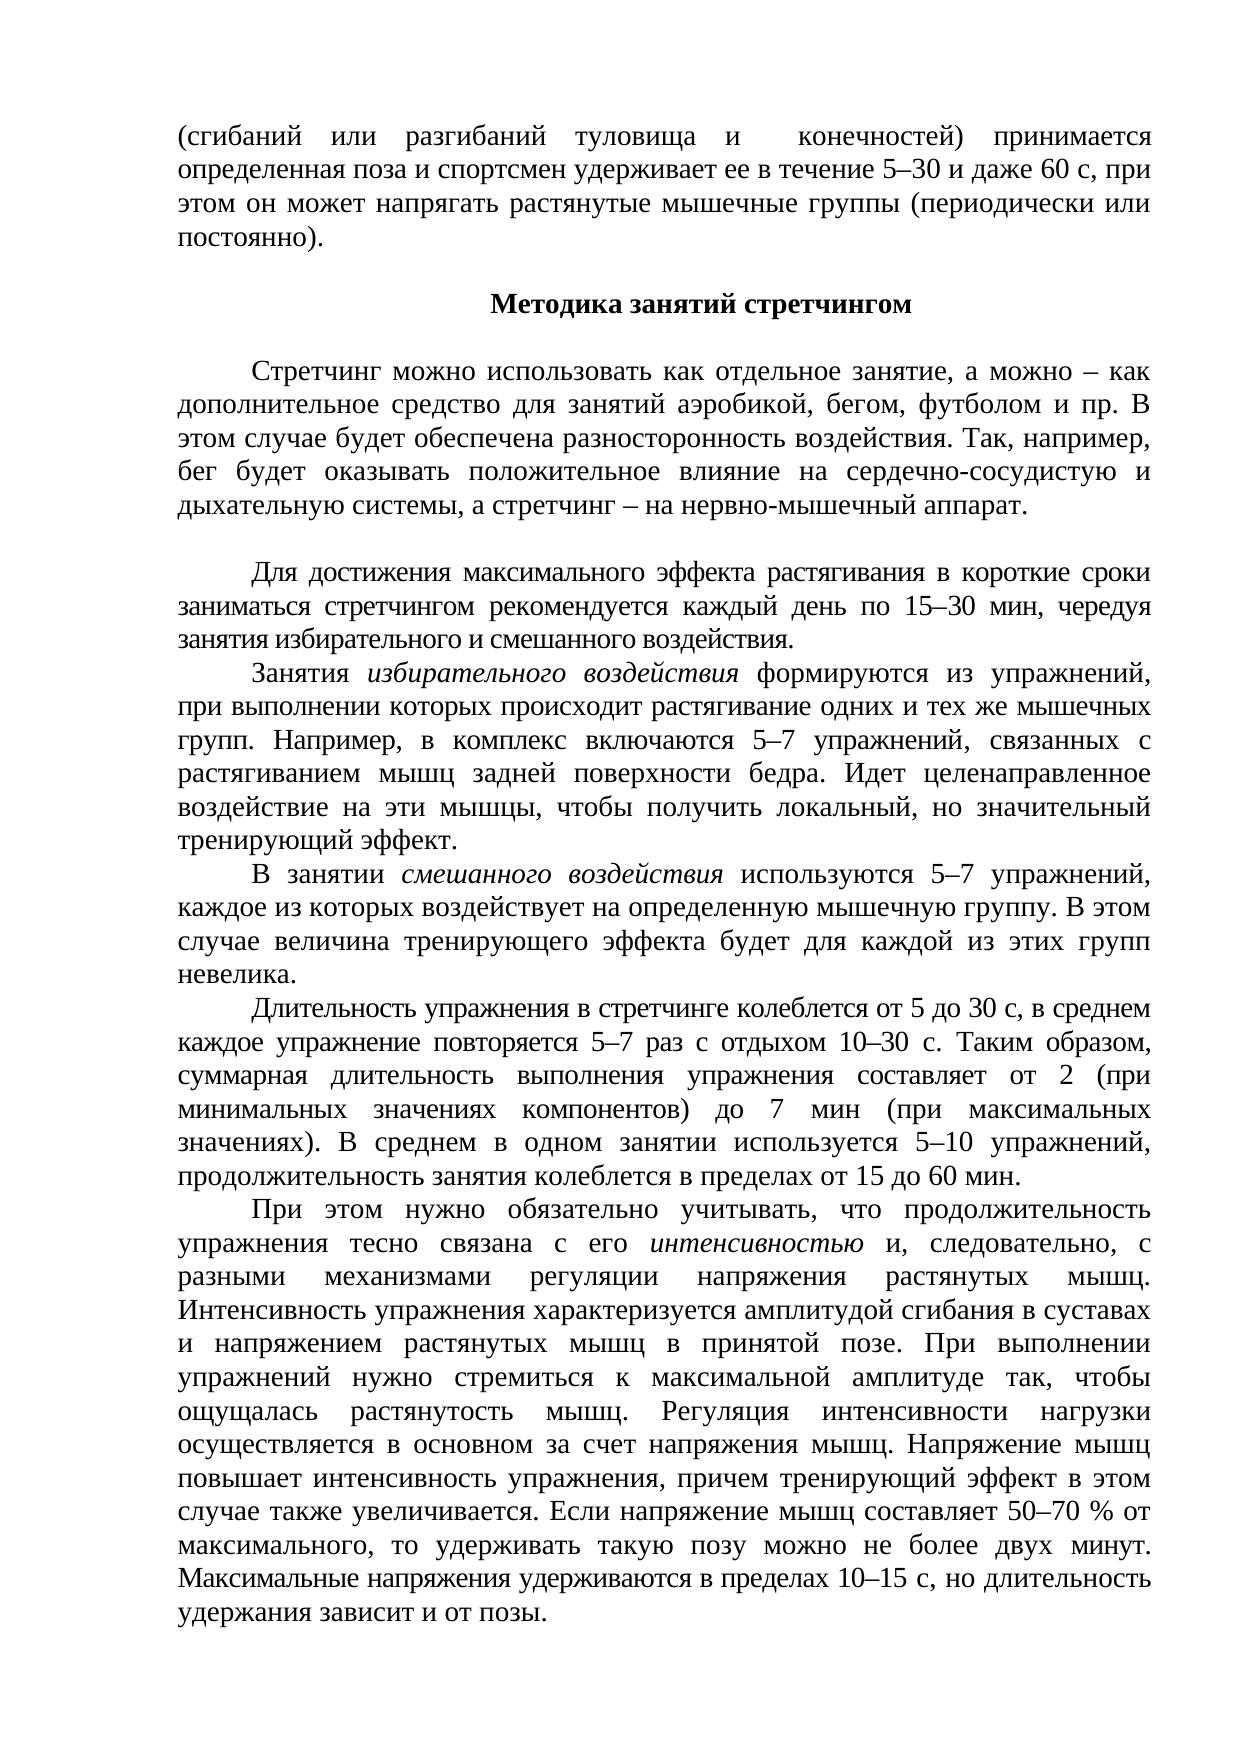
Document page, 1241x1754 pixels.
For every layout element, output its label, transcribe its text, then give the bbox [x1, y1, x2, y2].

text Для достижения максимального эффекта растягивания в короткие сроки заниматься стретчингом рекомендуется каждый день по 15–30 мин, чередуя занятия избирательного и смешанного воздействия. [177, 554, 1152, 655]
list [177, 118, 1152, 252]
text В занятии смешанного воздействия используются 5–7 упражнений, каждое из которых воздействует на определенную мышечную группу. В этом случае величина тренирующего эффекта будет для каждой из этих групп невелика. [177, 856, 1152, 990]
text Занятия избирательного воздействия формируются из упражнений, при выполнении которых происходит растягивание одних и тех же мышечных групп. Например, в комплекс включаются 5–7 упражнений, связанных с растягиванием мышц задней поверхности бедра. Идет целенаправленное воздействие на эти мышцы, чтобы получить локальный, но значительный тренирующий эффект. [177, 655, 1152, 856]
subtitle Методика занятий стретчингом [177, 286, 1152, 319]
text Длительность упражнения в стретчинге колеблется от 5 до 30 с, в среднем каждое упражнение повторяется 5–7 раз с отдыхом 10–30 с. Таким образом, суммарная длительность выполнения упражнения составляет от 2 (при минимальных значениях компонентов) до 7 мин (при максимальных значениях). В среднем в одном занятии используется 5–10 упражнений, продолжительность занятия колеблется в пределах от 15 до 60 мин. [177, 990, 1152, 1191]
text При этом нужно обязательно учитывать, что продолжительность упражнения тесно связана с его интенсивностью и, следовательно, с разными механизмами регуляции напряжения растянутых мышц. Интенсивность упражнения характеризуется амплитудой сгибания в суставах и напряжением растянутых мышц в принятой позе. При выполнении упражнений нужно стремиться к максимальной амплитуде так, чтобы ощущалась растянутость мышц. Регуляция интенсивности нагрузки осуществляется в основном за счет напряжения мышц. Напряжение мышц повышает интенсивность упражнения, причем тренирующий эффект в этом случае также увеличивается. Если напряжение мышц составляет 50–70 % от максимального, то удерживать такую позу можно не более двух минут. Максимальные напряжения удерживаются в пределах 10–15 с, но длительность удержания зависит и от позы. [177, 1191, 1152, 1627]
text Стретчинг можно использовать как отдельное занятие, а можно – как дополнительное средство для занятий аэробикой, бегом, футболом и пр. В этом случае будет обеспечена разносторонность воздействия. Так, например, бег будет оказывать положительное влияние на сердечно-сосудистую и дыхательную системы, а стретчинг – на нервно-мышечный аппарат. [177, 353, 1152, 521]
